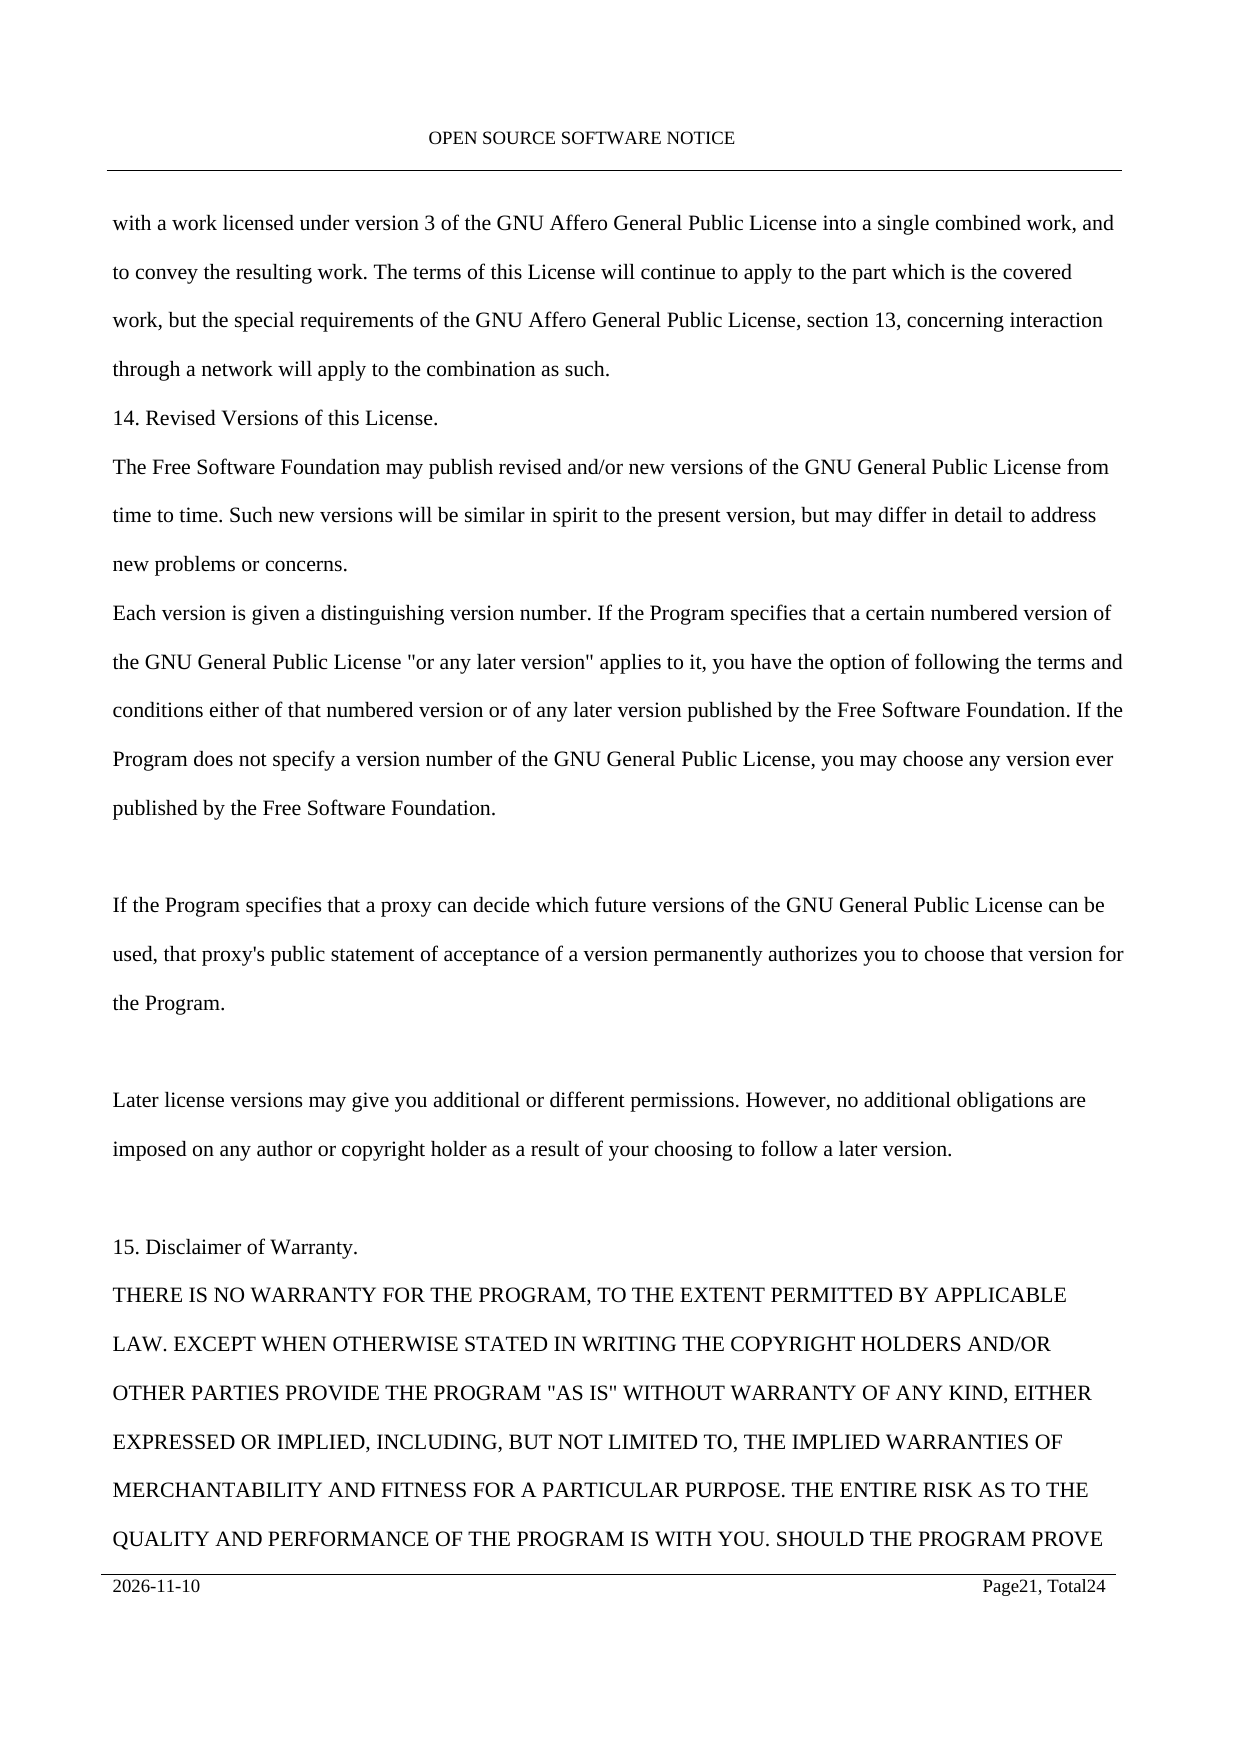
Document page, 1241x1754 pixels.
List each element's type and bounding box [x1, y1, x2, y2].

text [112, 206, 1128, 1555]
